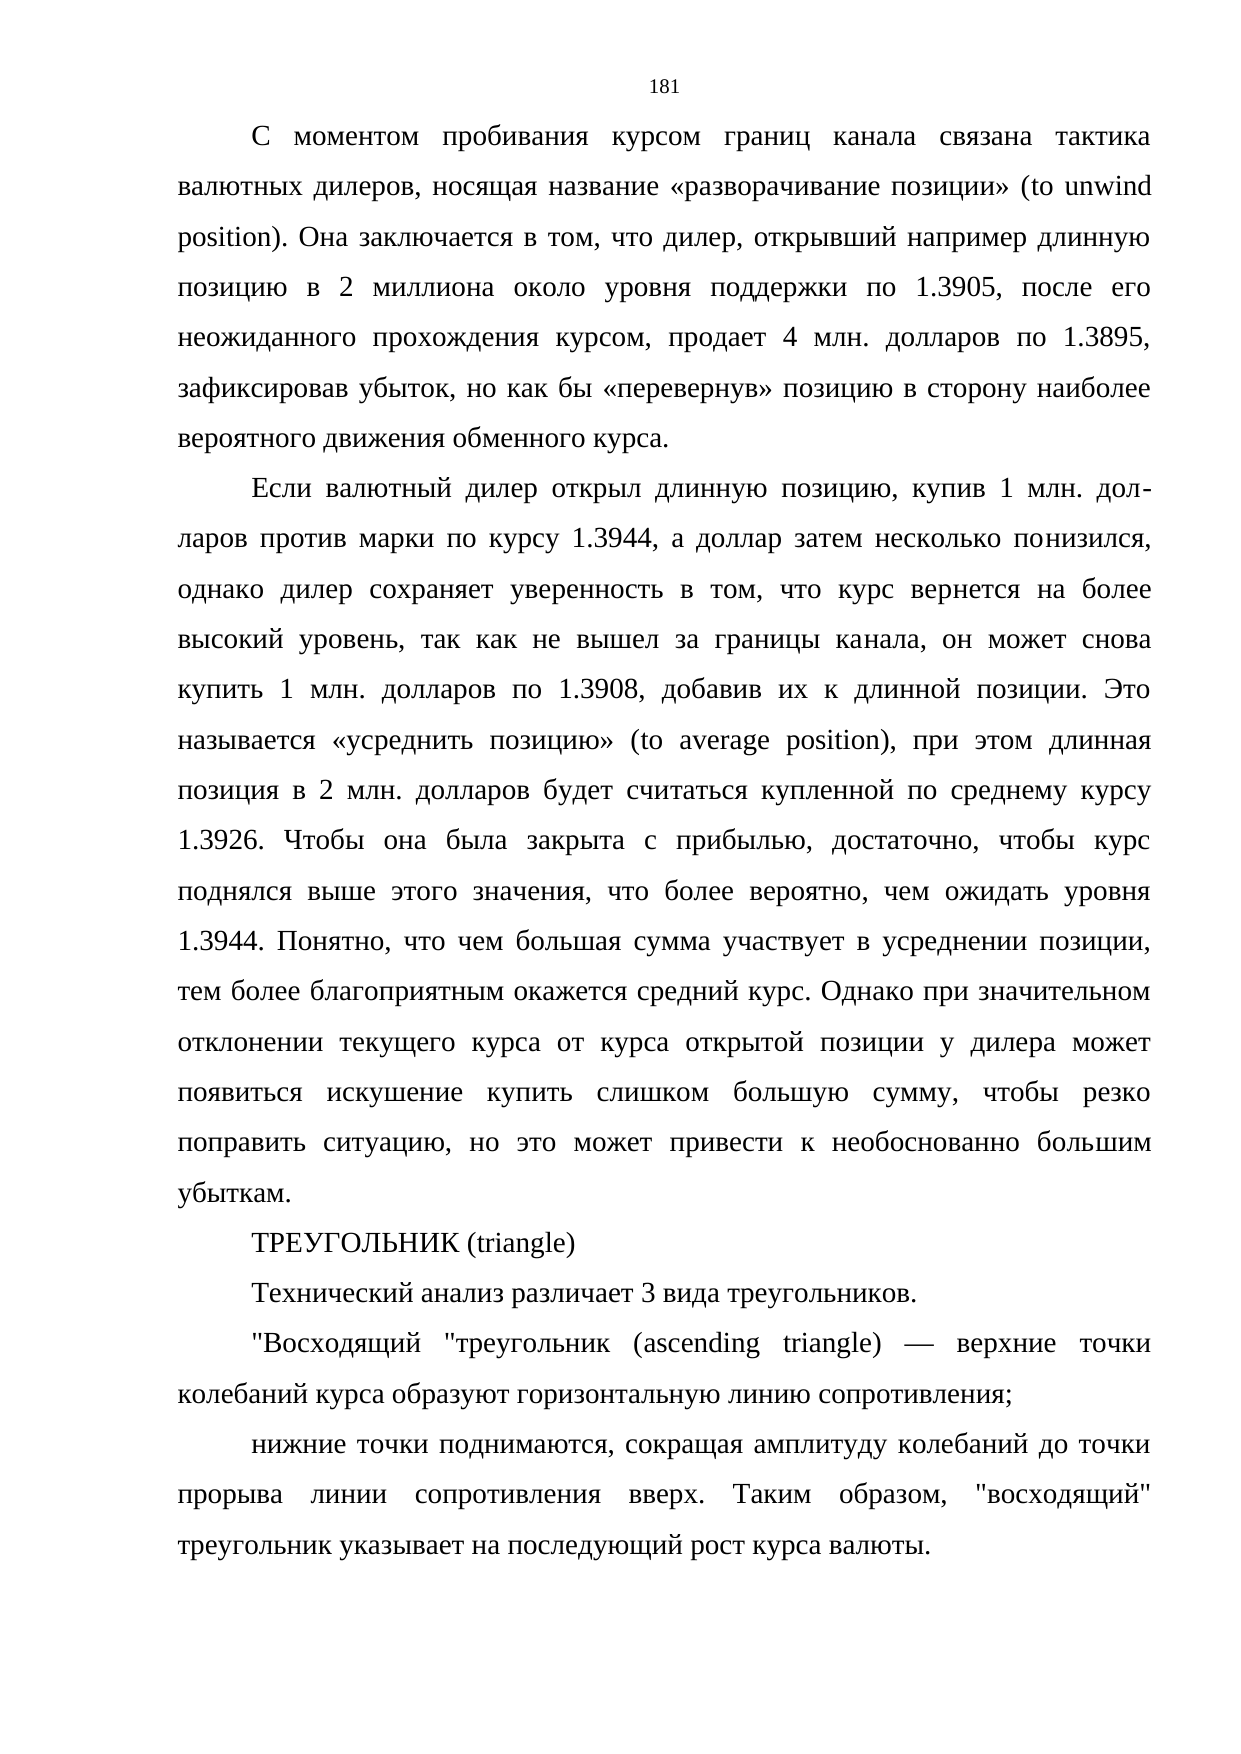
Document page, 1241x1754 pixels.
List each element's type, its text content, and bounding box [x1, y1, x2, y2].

text Если валютный дилер открыл длинную позицию, купив 1 млн. долларов против марки по курсу 1.3944, а доллар затем несколько понизился, однако дилер сохраняет уверенность в том, что курс вернется на более высокий уровень, так как не вышел за границы канала, он может снова купить 1 млн. долларов по 1.3908, добавив их к длинной позиции. Это называется «усреднить позицию» (to average position), при этом длинная позиция в 2 млн. долларов будет считаться купленной по среднему курсу 1.3926. Чтобы она была закрыта с прибылью, достаточно, чтобы курс поднялся выше этого значения, что более вероятно, чем ожидать уровня 1.3944. Понятно, что чем большая сумма участвует в усреднении позиции, тем более благоприятным окажется средний курс. Однако при значительном отклонении текущего курса от курса открытой позиции у дилера может появиться искушение купить слишком большую сумму, чтобы резко поправить ситуацию, но это может привести к необоснованно большим убыткам. [177, 470, 1152, 1208]
text Технический анализ различает 3 вида треугольников. [177, 1275, 1152, 1309]
text "Восходящий "треугольник (ascending triangle) — верхние точки колебаний курса образуют горизонтальную линию сопротивления; [177, 1326, 1152, 1409]
text ТРЕУГОЛЬНИК (triangle) [177, 1225, 1152, 1258]
text С моментом пробивания курсом границ канала связана тактика валютных дилеров, носящая название «разворачивание позиции» (to unwind position). Она заключается в том, что дилер, открывший например длинную позицию в 2 миллиона около уровня поддержки по 1.3905, после его неожиданного прохождения курсом, продает 4 млн. долларов по 1.3895, зафиксировав убыток, но как бы «перевернув» позицию в сторону наиболее вероятного движения обменного курса. [177, 118, 1152, 453]
text нижние точки поднимаются, сокращая амплитуду колебаний до точки прорыва линии сопротивления вверх. Таким образом, "восходящий" треугольник указывает на последующий рост курса валюты. [177, 1426, 1152, 1560]
